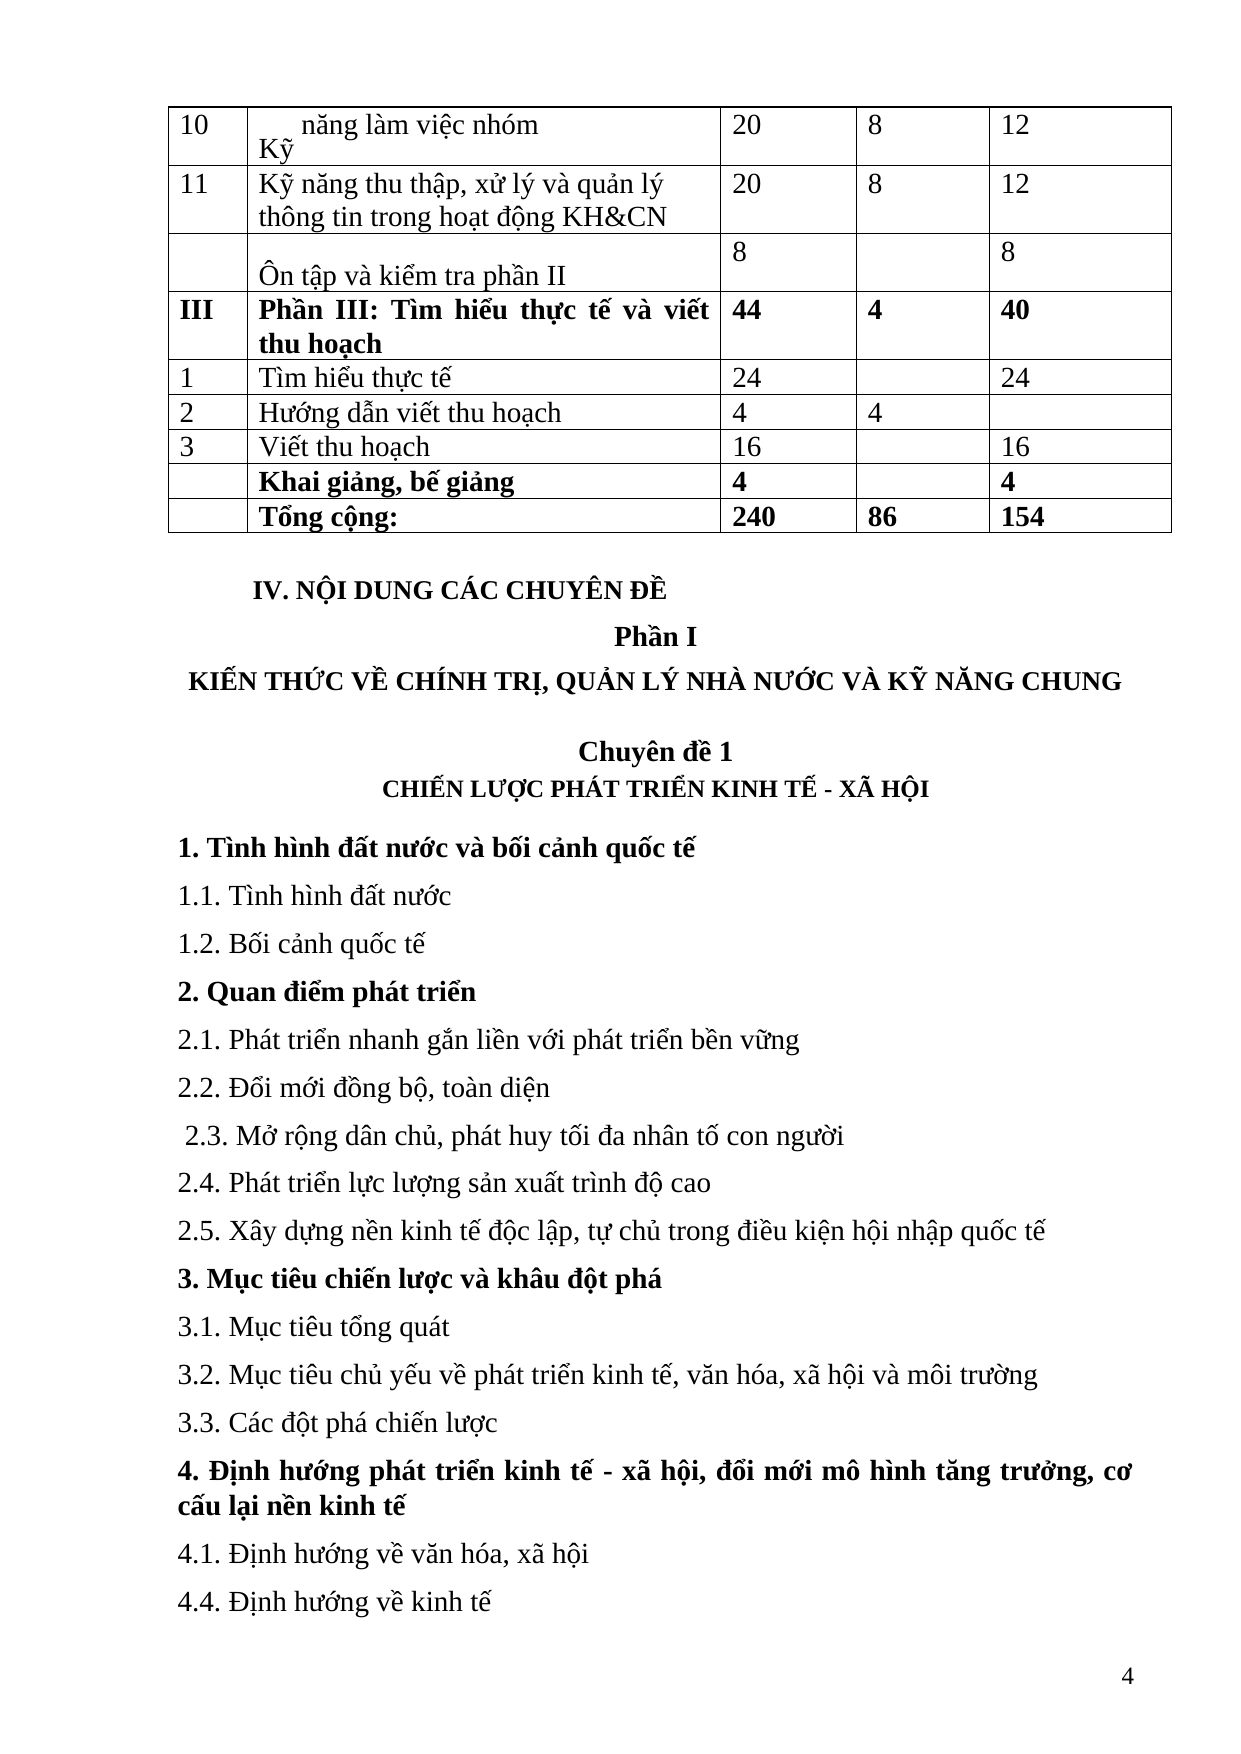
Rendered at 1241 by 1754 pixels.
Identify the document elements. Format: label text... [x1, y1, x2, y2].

text 2. Quan điểm phát triển [177, 973, 1134, 1008]
table_cell 4 [721, 395, 856, 428]
text 1. Tình hình đất nước và bối cảnh quốc tế [177, 829, 1134, 864]
text 2.2. Đổi mới đồng bộ, toàn diện [177, 1069, 1134, 1104]
text Phần I [177, 619, 1134, 652]
table_cell 154 [990, 499, 1171, 532]
text 2.4. Phát triển lực lượng sản xuất trình độ cao [177, 1164, 1134, 1200]
table_cell 12 [990, 108, 1171, 165]
text CHIẾN LƯỢC PHÁT TRIỂN KINH TẾ - XÃ HỘI [177, 769, 1134, 804]
table_cell Hướng dẫn viết thu hoạch [248, 395, 720, 428]
table_cell [990, 395, 1171, 428]
table_cell [857, 464, 989, 498]
text 3.1. Mục tiêu tổng quát [177, 1308, 1134, 1344]
text 3.2. Mục tiêu chủ yếu về phát triển kinh tế, văn hóa, xã hội và môi trường [177, 1356, 1134, 1392]
text 1.1. Tình hình đất nước [177, 877, 1134, 912]
text Chuyên đề 1 [177, 733, 1134, 769]
subtitle 3.3. Các đột phá chiến lược [177, 1404, 1134, 1439]
text 2.5. Xây dựng nền kinh tế độc lập, tự chủ trong điều kiện hội nhập quốc tế [177, 1212, 1134, 1248]
table_cell 4 [721, 464, 856, 498]
table_cell 16 [990, 430, 1171, 463]
text IV. NỘI DUNG CÁC CHUYÊN ĐỀ [177, 571, 1134, 606]
table_cell 4 [857, 395, 989, 428]
text 2.3. Mở rộng dân chủ, phát huy tối đa nhân tố con người [177, 1117, 1134, 1152]
table_cell 10 [169, 108, 247, 165]
table_cell 4 [857, 292, 989, 359]
table_cell 4 [990, 464, 1171, 498]
text 2.1. Phát triển nhanh gắn liền với phát triển bền vững [177, 1021, 1134, 1056]
text 4.4. Định hướng về kinh tế [177, 1583, 1134, 1619]
text 4.1. Định hướng về văn hóa, xã hội [177, 1535, 1134, 1571]
table_cell 20 [721, 166, 856, 233]
text 3. Mục tiêu chiến lược và khâu đột phá [177, 1260, 1134, 1296]
table_cell 8 [857, 108, 989, 165]
table_cell 86 [857, 499, 989, 532]
subtitle 4. Định hướng phát triển kinh tế - xã hội, đổi mới mô hình tăng trưởng, cơ cấu lại nền kinh tế [177, 1452, 1134, 1523]
table_cell 40 [990, 292, 1171, 359]
table_cell 24 [721, 360, 856, 394]
table_cell Kỹ năng làm việc nhóm [248, 108, 720, 165]
table_cell [857, 234, 989, 291]
table_cell 20 [721, 108, 856, 165]
table_cell [857, 360, 989, 394]
table_cell 8 [721, 234, 856, 291]
table_cell [169, 499, 247, 532]
table_cell III [169, 292, 247, 359]
table_cell [857, 430, 989, 463]
table_cell 8 [990, 234, 1171, 291]
table_cell [169, 464, 247, 498]
table_cell Ôn tập và kiểm tra phần II [248, 234, 720, 291]
table_cell 24 [990, 360, 1171, 394]
table_cell 16 [721, 430, 856, 463]
table_cell 12 [990, 166, 1171, 233]
table_cell Tổng cộng: [248, 499, 720, 532]
table_cell 240 [721, 499, 856, 532]
table_cell Viết thu hoạch [248, 430, 720, 463]
text 1.2. Bối cảnh quốc tế [177, 925, 1134, 960]
text KIẾN THỨC VỀ CHÍNH TRỊ, QUẢN LÝ NHÀ NƯỚC VÀ KỸ NĂNG CHUNG [177, 665, 1134, 696]
table_cell 3 [169, 430, 247, 463]
table_cell 44 [721, 292, 856, 359]
table_cell 2 [169, 395, 247, 428]
table_cell Kỹ năng thu thập, xử lý và quản lý thông tin trong hoạt động KH&CN [248, 166, 720, 233]
table_cell 1 [169, 360, 247, 394]
table_cell Khai giảng, bế giảng [248, 464, 720, 498]
table_cell 8 [857, 166, 989, 233]
table_cell 11 [169, 166, 247, 233]
table_cell Tìm hiểu thực tế [248, 360, 720, 394]
table_cell [169, 234, 247, 291]
table_cell Phần III: Tìm hiểu thực tế và viết thu hoạch [248, 292, 720, 359]
